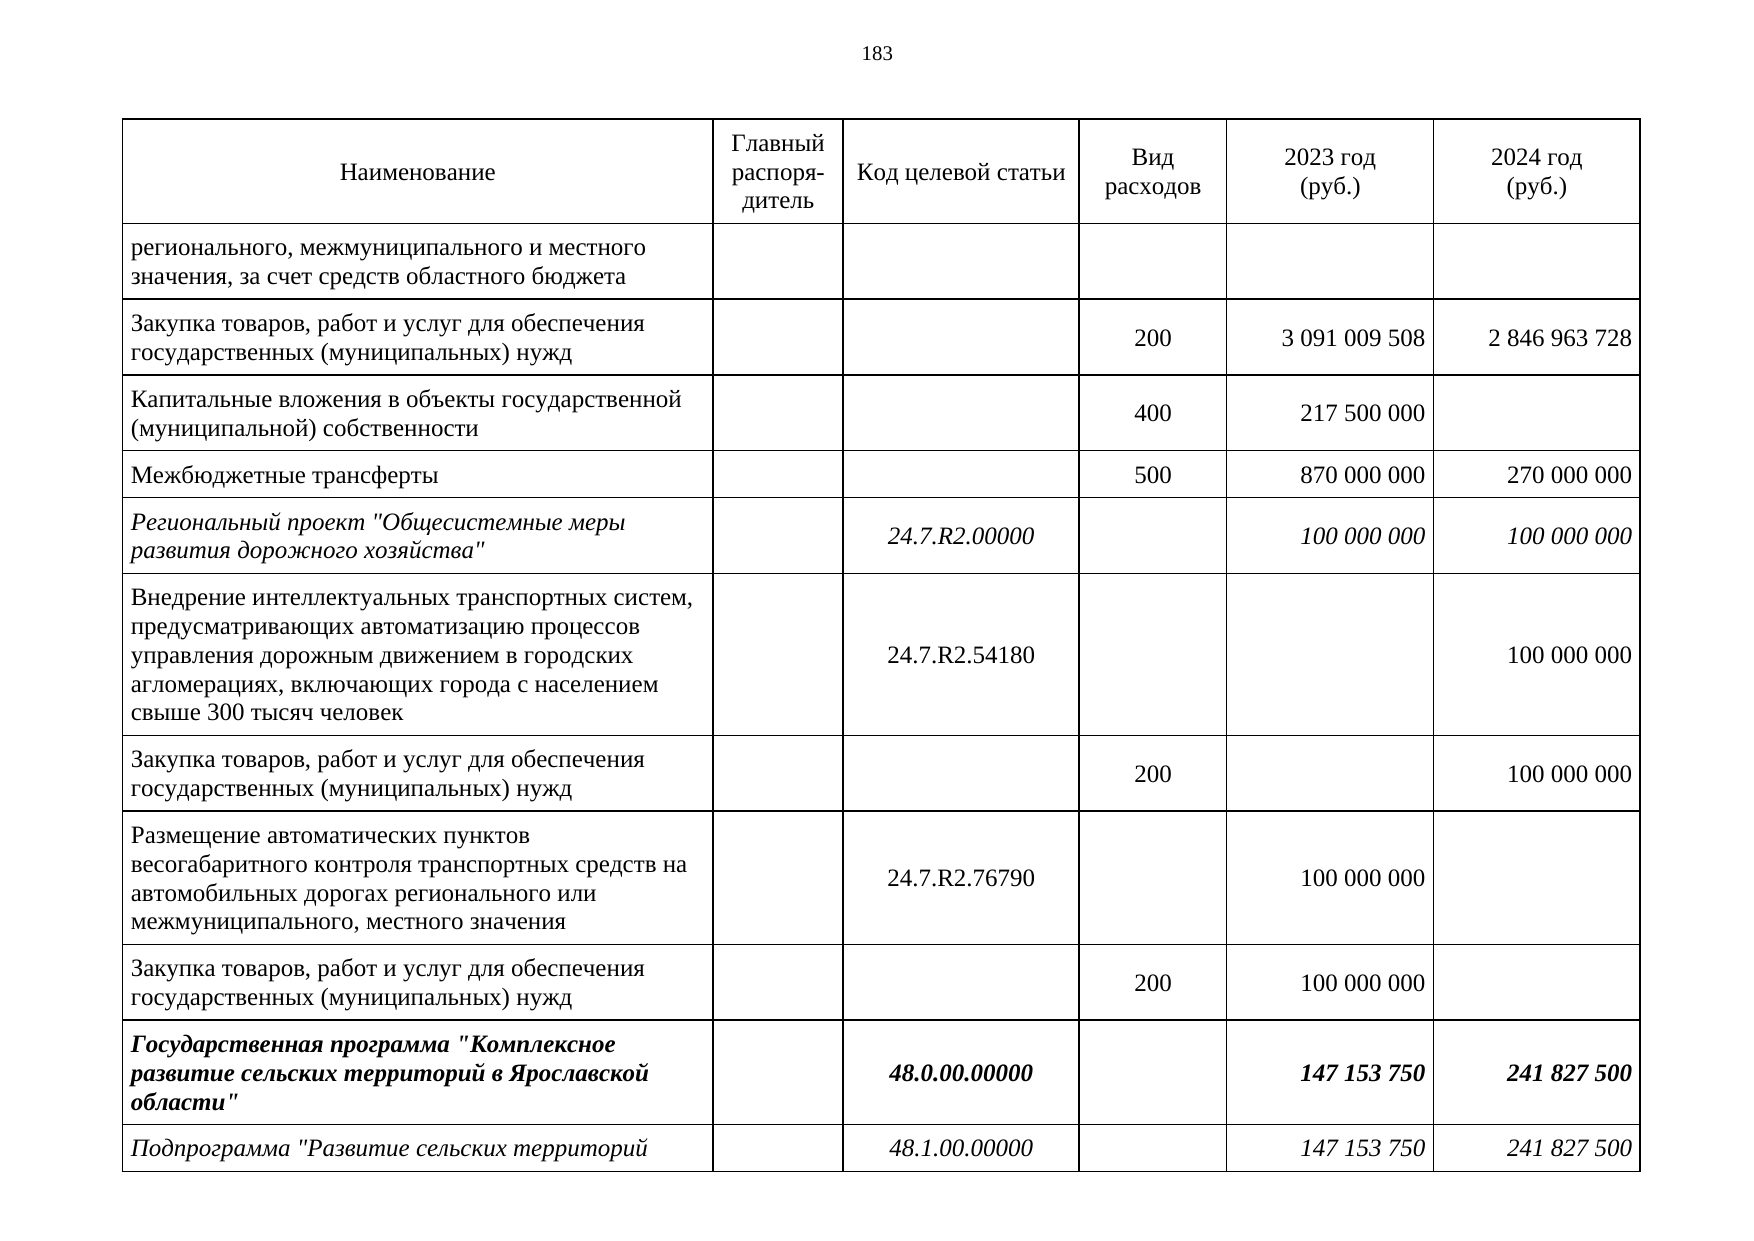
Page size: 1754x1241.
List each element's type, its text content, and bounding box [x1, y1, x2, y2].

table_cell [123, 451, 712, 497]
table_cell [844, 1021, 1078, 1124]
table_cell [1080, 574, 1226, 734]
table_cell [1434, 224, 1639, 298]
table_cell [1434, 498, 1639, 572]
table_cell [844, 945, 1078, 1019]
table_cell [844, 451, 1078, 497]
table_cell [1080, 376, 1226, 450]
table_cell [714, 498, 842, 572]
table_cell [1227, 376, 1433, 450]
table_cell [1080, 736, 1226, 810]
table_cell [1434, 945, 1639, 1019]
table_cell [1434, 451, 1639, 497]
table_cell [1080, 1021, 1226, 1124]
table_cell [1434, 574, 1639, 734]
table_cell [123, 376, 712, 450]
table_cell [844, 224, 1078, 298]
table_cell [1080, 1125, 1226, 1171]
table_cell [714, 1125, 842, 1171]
table_header 2023 год (руб.) [1227, 120, 1433, 223]
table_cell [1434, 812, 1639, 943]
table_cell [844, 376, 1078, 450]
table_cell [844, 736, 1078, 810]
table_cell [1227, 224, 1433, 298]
table_header 2024 год (руб.) [1434, 120, 1639, 223]
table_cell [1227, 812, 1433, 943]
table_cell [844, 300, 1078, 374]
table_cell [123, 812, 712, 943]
table_header Наименование [123, 120, 712, 223]
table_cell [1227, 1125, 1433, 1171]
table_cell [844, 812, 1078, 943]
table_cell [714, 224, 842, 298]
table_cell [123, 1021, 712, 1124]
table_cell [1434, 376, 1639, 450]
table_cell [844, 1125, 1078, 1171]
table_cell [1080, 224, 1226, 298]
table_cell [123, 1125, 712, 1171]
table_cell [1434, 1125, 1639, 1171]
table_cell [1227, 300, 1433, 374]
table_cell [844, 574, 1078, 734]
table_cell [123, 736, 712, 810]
table_header Код целевой статьи [844, 120, 1078, 223]
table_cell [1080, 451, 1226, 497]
table_header Вид расходов [1080, 120, 1226, 223]
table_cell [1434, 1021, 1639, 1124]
table_header Главный распоря-дитель [714, 120, 842, 223]
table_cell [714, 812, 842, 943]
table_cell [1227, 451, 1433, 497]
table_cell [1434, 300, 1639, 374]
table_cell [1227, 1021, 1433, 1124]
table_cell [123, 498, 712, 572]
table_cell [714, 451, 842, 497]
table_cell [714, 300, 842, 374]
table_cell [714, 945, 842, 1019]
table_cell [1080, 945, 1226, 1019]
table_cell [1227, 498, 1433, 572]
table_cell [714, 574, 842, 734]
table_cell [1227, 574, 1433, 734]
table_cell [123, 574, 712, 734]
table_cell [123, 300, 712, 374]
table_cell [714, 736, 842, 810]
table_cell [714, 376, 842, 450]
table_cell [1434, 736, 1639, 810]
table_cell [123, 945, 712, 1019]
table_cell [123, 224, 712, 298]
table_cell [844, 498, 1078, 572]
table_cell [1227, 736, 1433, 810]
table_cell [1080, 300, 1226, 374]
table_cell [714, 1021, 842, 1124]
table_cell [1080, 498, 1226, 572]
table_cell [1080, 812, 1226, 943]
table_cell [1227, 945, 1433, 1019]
